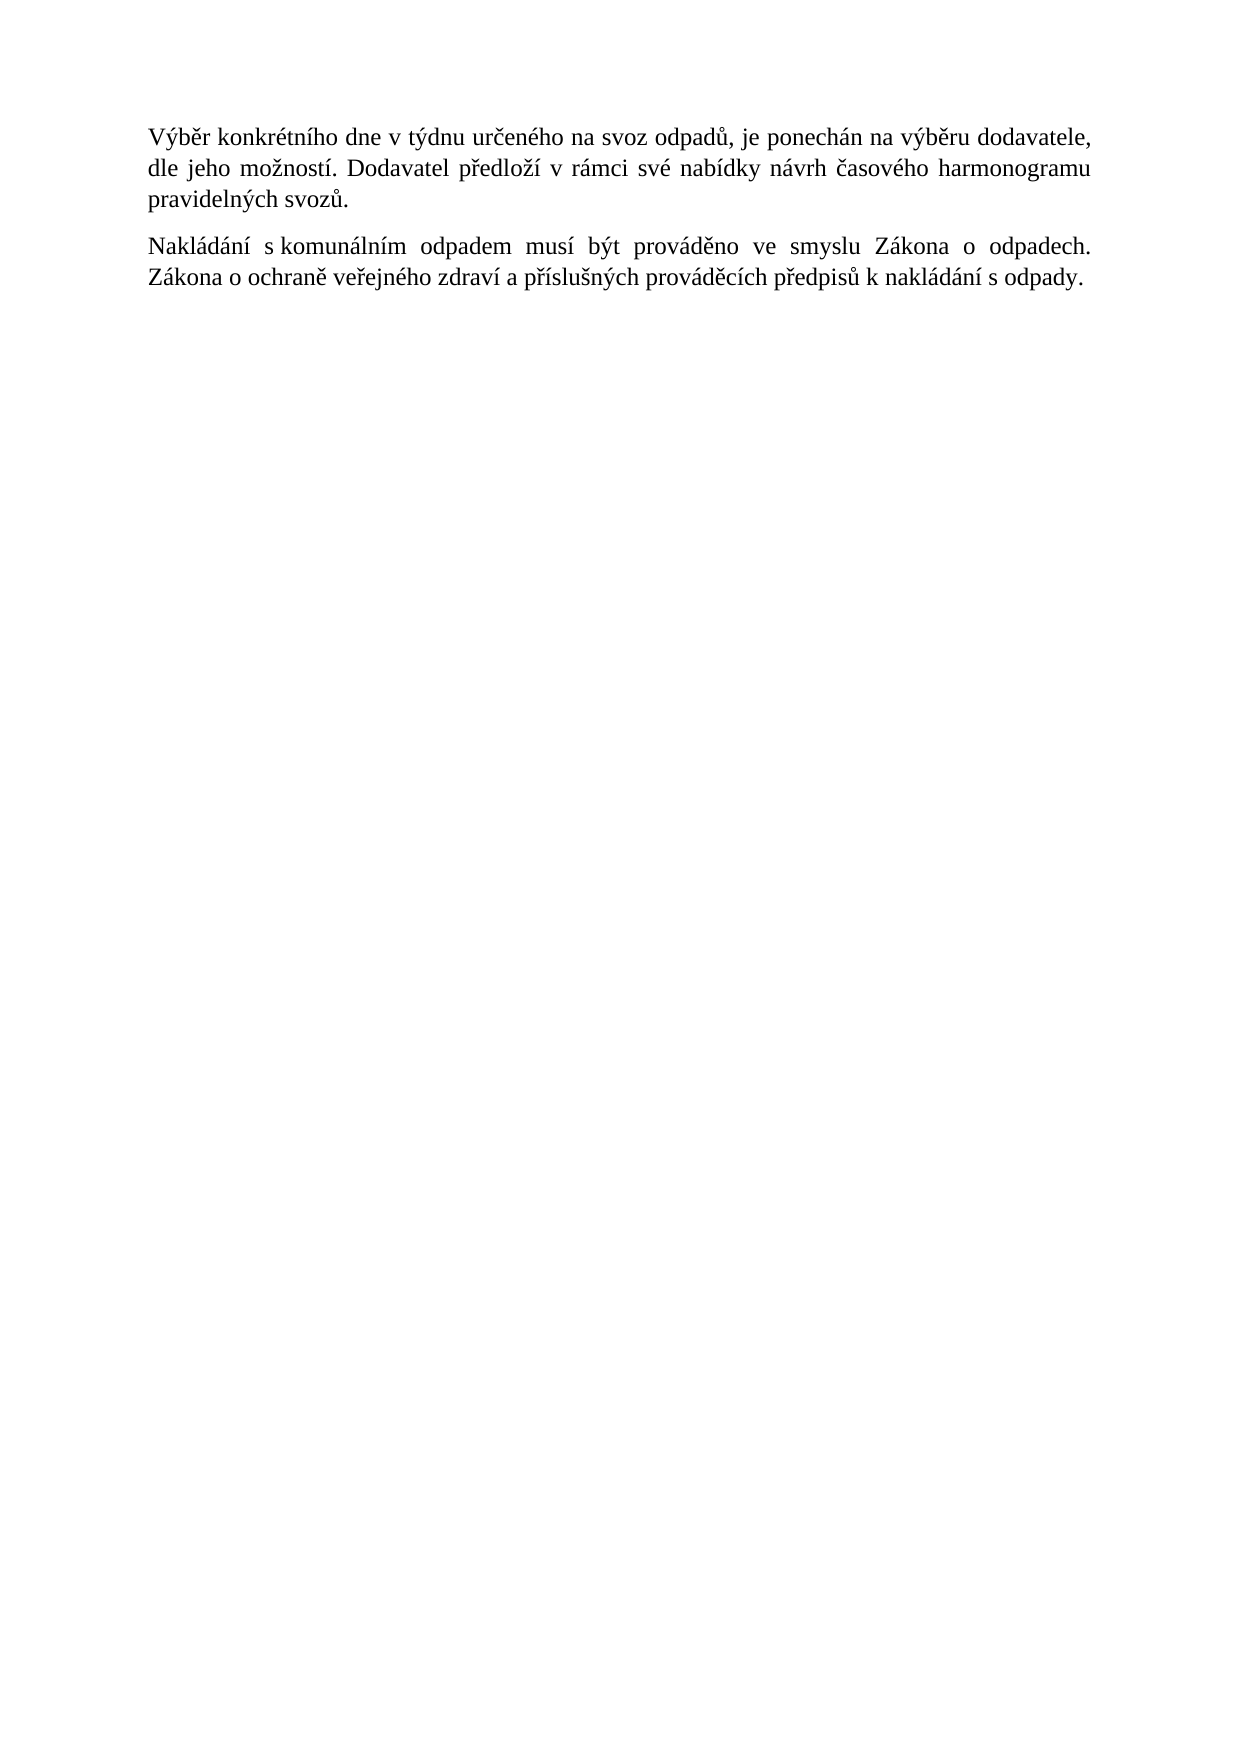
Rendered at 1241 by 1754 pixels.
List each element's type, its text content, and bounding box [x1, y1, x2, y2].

text Nakládání s komunálním odpadem musí být prováděno ve smyslu Zákona o odpadech. Zákona o ochraně veřejného zdraví a příslušných prováděcích předpisů k nakládání s odpady. [148, 231, 1093, 291]
text Výběr konkrétního dne v týdnu určeného na svoz odpadů, je ponechán na výběru dodavatele, dle jeho možností. Dodavatel předloží v rámci své nabídky návrh časového harmonogramu pravidelných svozů. [148, 122, 1093, 212]
